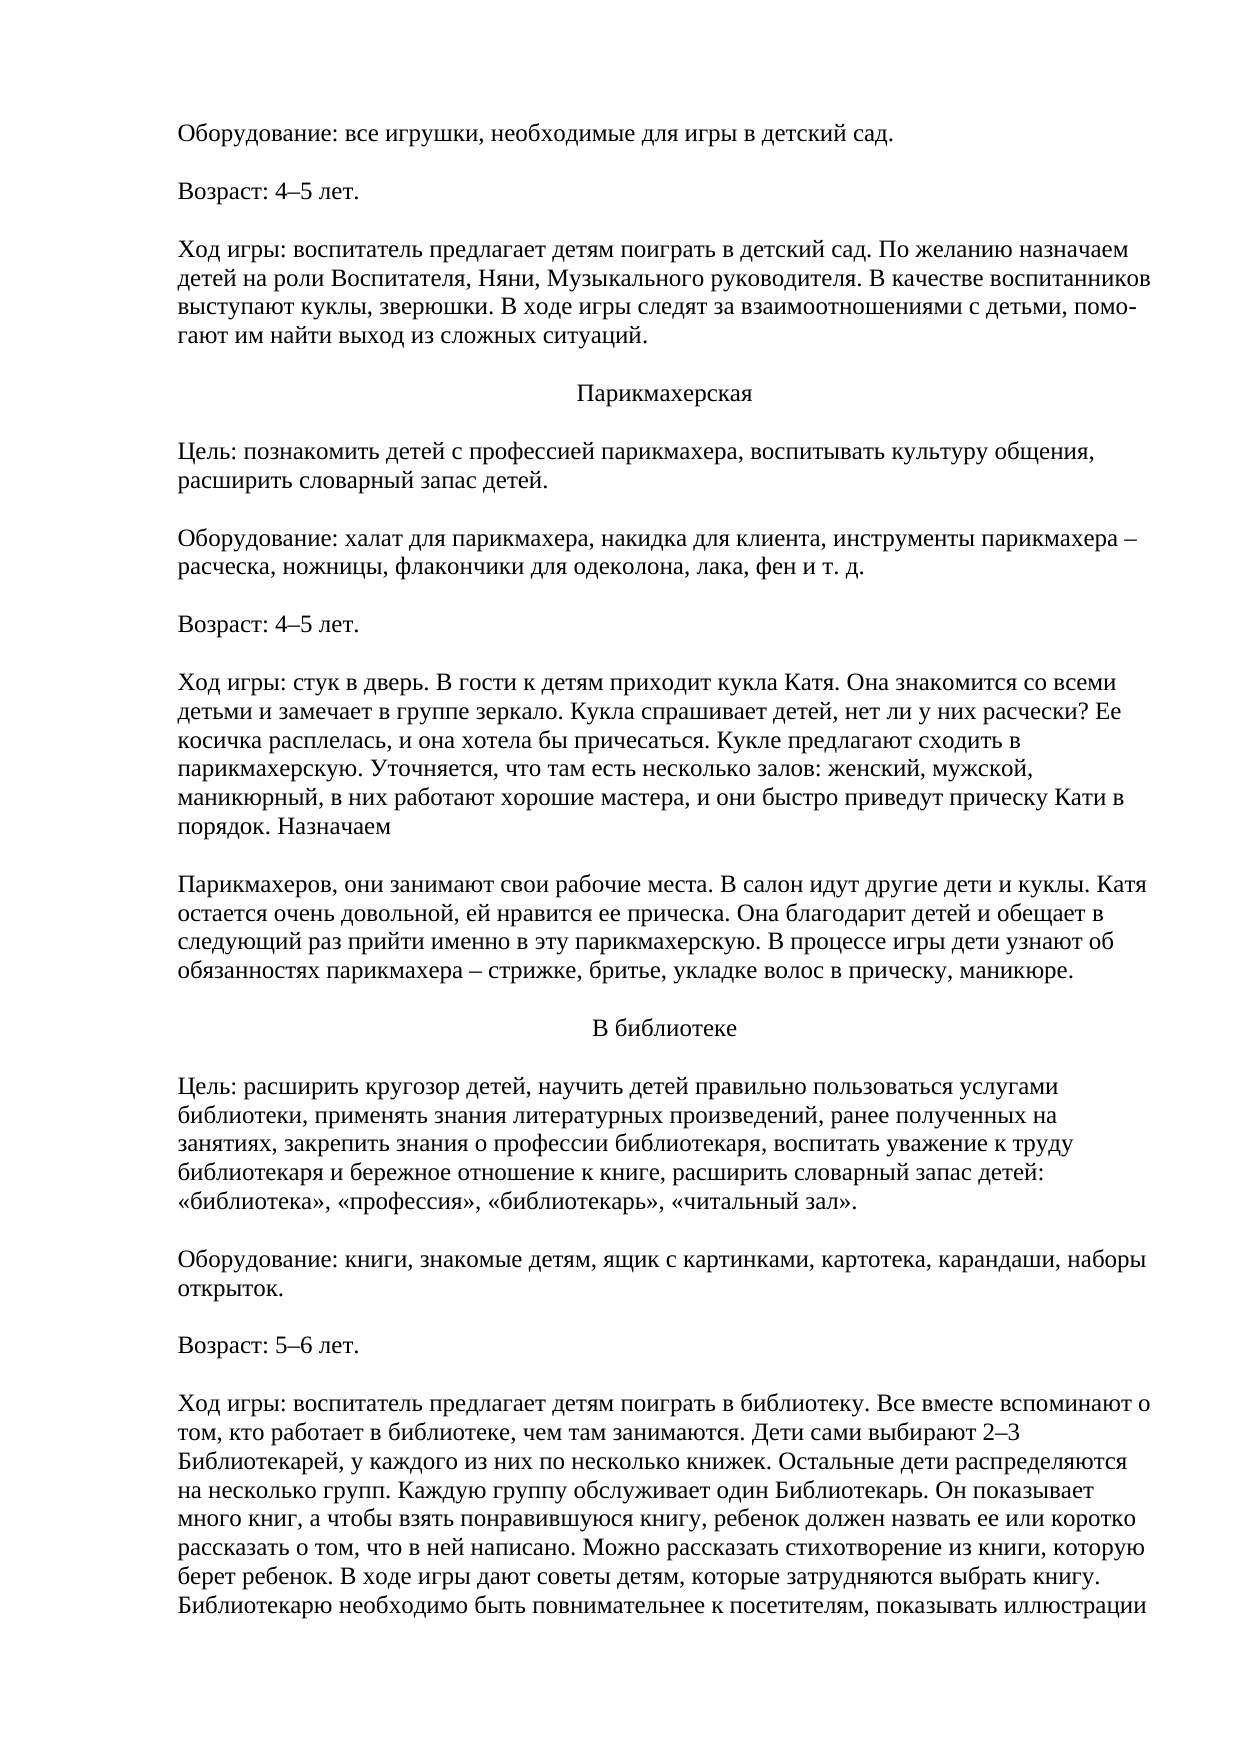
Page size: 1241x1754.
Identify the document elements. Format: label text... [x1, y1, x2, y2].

text Цель: расширить кругозор детей, научить детей правильно пользоваться услугами библиотеки, применять знания литературных произведений, ранее полученных на занятиях, закрепить знания о профессии библиотекаря, воспитать уважение к труду библиотекаря и бережное отношение к книге, расширить словарный запас детей: «библиотека», «профессия», «библиотекарь», «читальный зал». [177, 1071, 1152, 1215]
text Оборудование: книги, знакомые детям, ящик с картинками, картотека, карандаши, наборы открыток. [177, 1244, 1152, 1301]
text Ход игры: стук в дверь. В гости к детям приходит кукла Катя. Она знакомится со всеми детьми и замечает в группе зеркало. Кукла спрашивает детей, нет ли у них расчески? Ее косичка расплелась, и она хотела бы причесаться. Кукле предлагают сходить в парикмахерскую. Уточняется, что там есть несколько залов: женский, мужской, маникюрный, в них работают хорошие мастера, и они быстро приведут прическу Кати в порядок. Назначаем [177, 667, 1152, 840]
text Парикмахерская [177, 378, 1152, 407]
text Оборудование: все игрушки, необходимые для игры в детский сад. [177, 118, 1152, 147]
text Цель: познакомить детей с профессией парикмахера, воспитывать культуру общения, расширить словарный запас детей. [177, 436, 1152, 493]
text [177, 1388, 1152, 1618]
text Возраст: 4–5 лет. [177, 609, 1152, 638]
text Возраст: 4–5 лет. [177, 176, 1152, 205]
text Оборудование: халат для парикмахера, накидка для клиента, инструменты парикмахера – расческа, ножницы, флакончики для одеколона, лака, фен и т. д. [177, 523, 1152, 580]
text Парикмахеров, они занимают свои рабочие места. В салон идут другие дети и куклы. Катя остается очень довольной, ей нравится ее прическа. Она благодарит детей и обещает в следующий раз прийти именно в эту парикмахерскую. В процессе игры дети узнают об обязанностях парикмахера – стрижке, бритье, укладке волос в прическу, маникюре. [177, 869, 1152, 984]
text Ход игры: воспитатель предлагает детям поиграть в детский сад. По желанию назначаем детей на роли Воспитателя, Няни, Музыкального руководителя. В качестве воспитанников выступают куклы, зверюшки. В ходе игры следят за взаимоотношениями с детьми, помогают им найти выход из сложных ситуаций. [177, 234, 1152, 349]
text В библиотеке [177, 1013, 1152, 1042]
text Возраст: 5–6 лет. [177, 1331, 1152, 1359]
